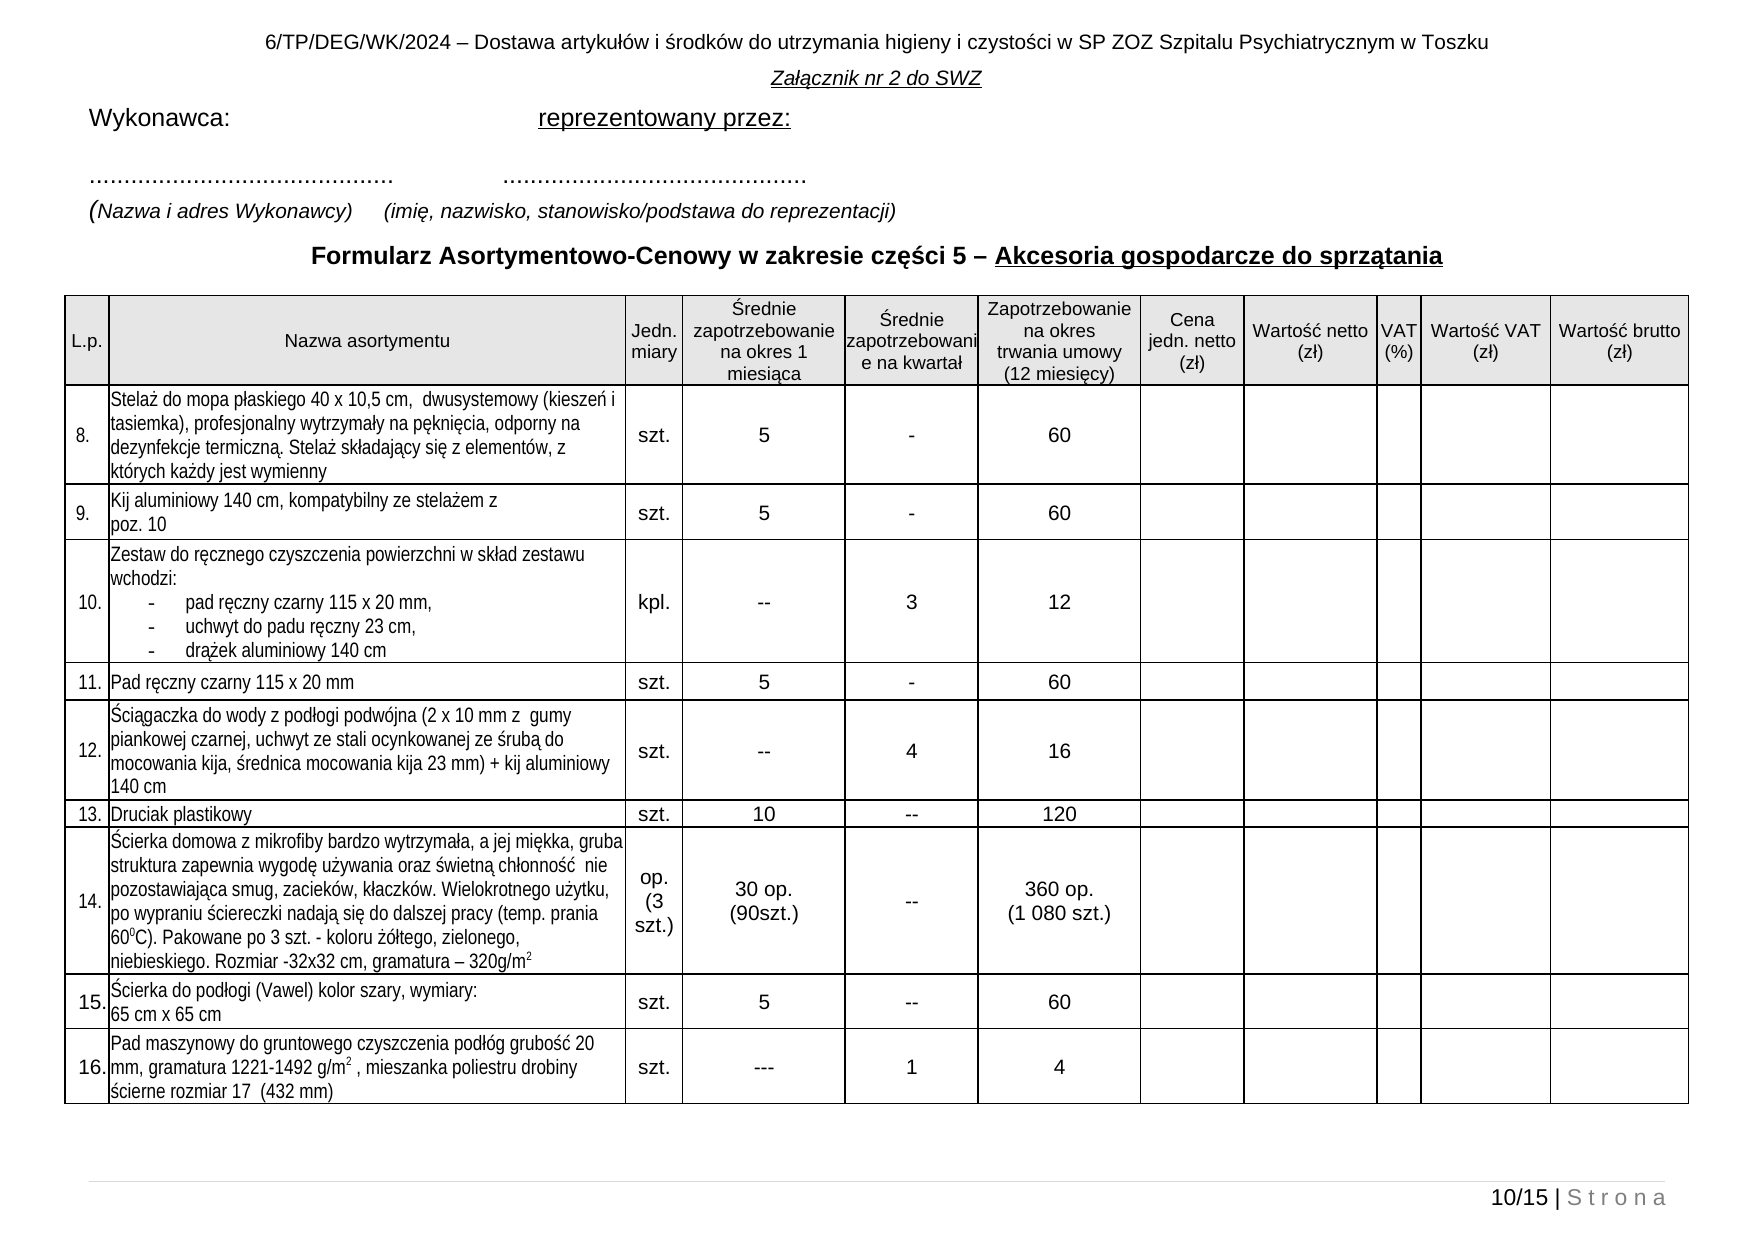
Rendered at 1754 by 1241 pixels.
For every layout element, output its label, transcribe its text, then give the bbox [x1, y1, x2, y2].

table_header Jedn. miary [626, 296, 682, 384]
table_cell [1422, 663, 1550, 699]
text Formularz Asortymentowo-Cenowy w zakresie części 5 – Akcesoria gospodarcze do sprzątania [89, 241, 1665, 270]
table_cell 60 [979, 663, 1140, 699]
table_cell [1551, 975, 1688, 1028]
text (Nazwa i adres Wykonawcy) (imię, nazwisko, stanowisko/podstawa do reprezentacji) [89, 196, 1167, 224]
table_header VAT (%) [1378, 296, 1420, 384]
table_cell [1378, 801, 1420, 826]
table_cell szt. [626, 975, 682, 1028]
table_cell 5 [683, 485, 844, 538]
table_cell szt. [626, 485, 682, 538]
table_cell [1551, 485, 1688, 538]
table_cell - [846, 663, 977, 699]
table_header Wartość VAT (zł) [1422, 296, 1550, 384]
table_cell [1551, 663, 1688, 699]
table_cell 10 [683, 801, 844, 826]
table_cell [1141, 663, 1243, 699]
table_cell [66, 801, 108, 826]
table_cell [1141, 485, 1243, 538]
table_cell [1245, 1029, 1376, 1103]
table_header Średnie zapotrzebowanie na kwartał [846, 296, 977, 384]
table_cell 5 [683, 663, 844, 699]
table_cell Ścierka do podłogi (Vawel) kolor szary, wymiary: 65 cm x 65 cm [110, 975, 625, 1028]
table_cell [1551, 828, 1688, 973]
table_cell 3 [846, 540, 977, 662]
table_cell szt. [626, 801, 682, 826]
table_cell [1141, 386, 1243, 483]
table_cell [1422, 540, 1550, 662]
table_cell szt. [626, 663, 682, 699]
table_cell [66, 663, 108, 699]
table_cell op. (3 szt.) [626, 828, 682, 973]
table_cell -- [846, 828, 977, 973]
table_header Wartość netto (zł) [1245, 296, 1376, 384]
table_cell [1551, 701, 1688, 799]
table_cell [1141, 975, 1243, 1028]
text Wykonawca: reprezentowany przez: [89, 102, 1665, 131]
table_header Średnie zapotrzebowanie na okres 1 miesiąca [683, 296, 844, 384]
table_cell [1141, 1029, 1243, 1103]
table_cell [1378, 663, 1420, 699]
table_cell [66, 828, 108, 973]
table_cell [66, 485, 108, 538]
table_cell --- [683, 1029, 844, 1103]
table_cell [1551, 1029, 1688, 1103]
table_cell 4 [846, 701, 977, 799]
table_cell Pad maszynowy do gruntowego czyszczenia podłóg grubość 20 mm, gramatura 1221-1492 g/m2 , mieszanka poliestru drobiny ścierne rozmiar 17 (432 mm) [110, 1029, 625, 1103]
table_cell [1245, 828, 1376, 973]
table_cell [1422, 828, 1550, 973]
table_cell szt. [626, 386, 682, 483]
table_cell [1378, 540, 1420, 662]
table_cell [1422, 386, 1550, 483]
table_cell szt. [626, 701, 682, 799]
table_cell [1551, 386, 1688, 483]
table_cell - [846, 485, 977, 538]
table_cell - [846, 386, 977, 483]
table_cell [1141, 801, 1243, 826]
table_cell [1378, 386, 1420, 483]
table_cell [1245, 801, 1376, 826]
table_cell [1378, 1029, 1420, 1103]
table_cell [1378, 701, 1420, 799]
table_cell 360 op. (1 080 szt.) [979, 828, 1140, 973]
table_cell [66, 540, 108, 662]
table_cell [1551, 801, 1688, 826]
table_cell -- [683, 540, 844, 662]
table_cell kpl. [626, 540, 682, 662]
table_cell Stelaż do mopa płaskiego 40 x 10,5 cm, dwusystemowy (kieszeń i tasiemka), profesjonalny wytrzymały na pęknięcia, odporny na dezynfekcje termiczną. Stelaż składający się z elementów, z których każdy jest wymienny [110, 386, 625, 483]
table_header Wartość brutto (zł) [1551, 296, 1688, 384]
table_cell 12 [979, 540, 1140, 662]
table_cell Zestaw do ręcznego czyszczenia powierzchni w skład zestawu wchodzi: pad ręczny czarny 115 x 20 mm, uchwyt do padu ręczny 23 cm, drążek aluminiowy 140 cm [110, 540, 625, 662]
table_cell Pad ręczny czarny 115 x 20 mm [110, 663, 625, 699]
table_cell 5 [683, 386, 844, 483]
table_header Zapotrzebowanie na okres trwania umowy (12 miesięcy) [979, 296, 1140, 384]
table_cell [1422, 485, 1550, 538]
table_header L.p. [66, 296, 108, 384]
table_header Nazwa asortymentu [110, 296, 625, 384]
table_cell [1245, 386, 1376, 483]
table_cell 1 [846, 1029, 977, 1103]
table_cell 60 [979, 975, 1140, 1028]
table_cell Kij aluminiowy 140 cm, kompatybilny ze stelażem z poz. 10 [110, 485, 625, 538]
table_cell [1141, 701, 1243, 799]
table_cell [66, 701, 108, 799]
table_cell szt. [626, 1029, 682, 1103]
table_cell Druciak plastikowy [110, 801, 625, 826]
table_cell [1551, 540, 1688, 662]
table_cell [1422, 801, 1550, 826]
table_header Cena jedn. netto (zł) [1141, 296, 1243, 384]
table_cell 120 [979, 801, 1140, 826]
table_cell [1422, 701, 1550, 799]
table_cell -- [683, 701, 844, 799]
table_cell 60 [979, 485, 1140, 538]
table_cell -- [846, 975, 977, 1028]
table_cell 5 [683, 975, 844, 1028]
table_cell [1422, 975, 1550, 1028]
table_cell [1141, 828, 1243, 973]
table_cell 4 [979, 1029, 1140, 1103]
table_cell [1378, 975, 1420, 1028]
table_cell 60 [979, 386, 1140, 483]
table_cell -- [846, 801, 977, 826]
table_cell [1245, 663, 1376, 699]
table_cell Ściągaczka do wody z podłogi podwójna (2 x 10 mm z gumy piankowej czarnej, uchwyt ze stali ocynkowanej ze śrubą do mocowania kija, średnica mocowania kija 23 mm) + kij aluminiowy 140 cm [110, 701, 625, 799]
text ............................................ ............................................ [89, 161, 1665, 189]
table_cell 16 [979, 701, 1140, 799]
table_cell [66, 386, 108, 483]
table_cell [1141, 540, 1243, 662]
table_cell [1245, 485, 1376, 538]
table_cell [1245, 701, 1376, 799]
table_cell Ścierka domowa z mikrofiby bardzo wytrzymała, a jej miękka, gruba struktura zapewnia wygodę używania oraz świetną chłonność nie pozostawiająca smug, zacieków, kłaczków. Wielokrotnego użytku, po wypraniu ściereczki nadają się do dalszej pracy (temp. prania 600C). Pakowane po 3 szt. - koloru żółtego, zielonego, niebieskiego. Rozmiar -32x32 cm, gramatura – 320g/m2 [110, 828, 625, 973]
table_cell [66, 1029, 108, 1103]
table_cell 30 op. (90szt.) [683, 828, 844, 973]
table_cell [1378, 828, 1420, 973]
table_cell [1378, 485, 1420, 538]
table_cell [66, 975, 108, 1028]
table_cell [1245, 540, 1376, 662]
table_cell [1422, 1029, 1550, 1103]
table_cell [1245, 975, 1376, 1028]
